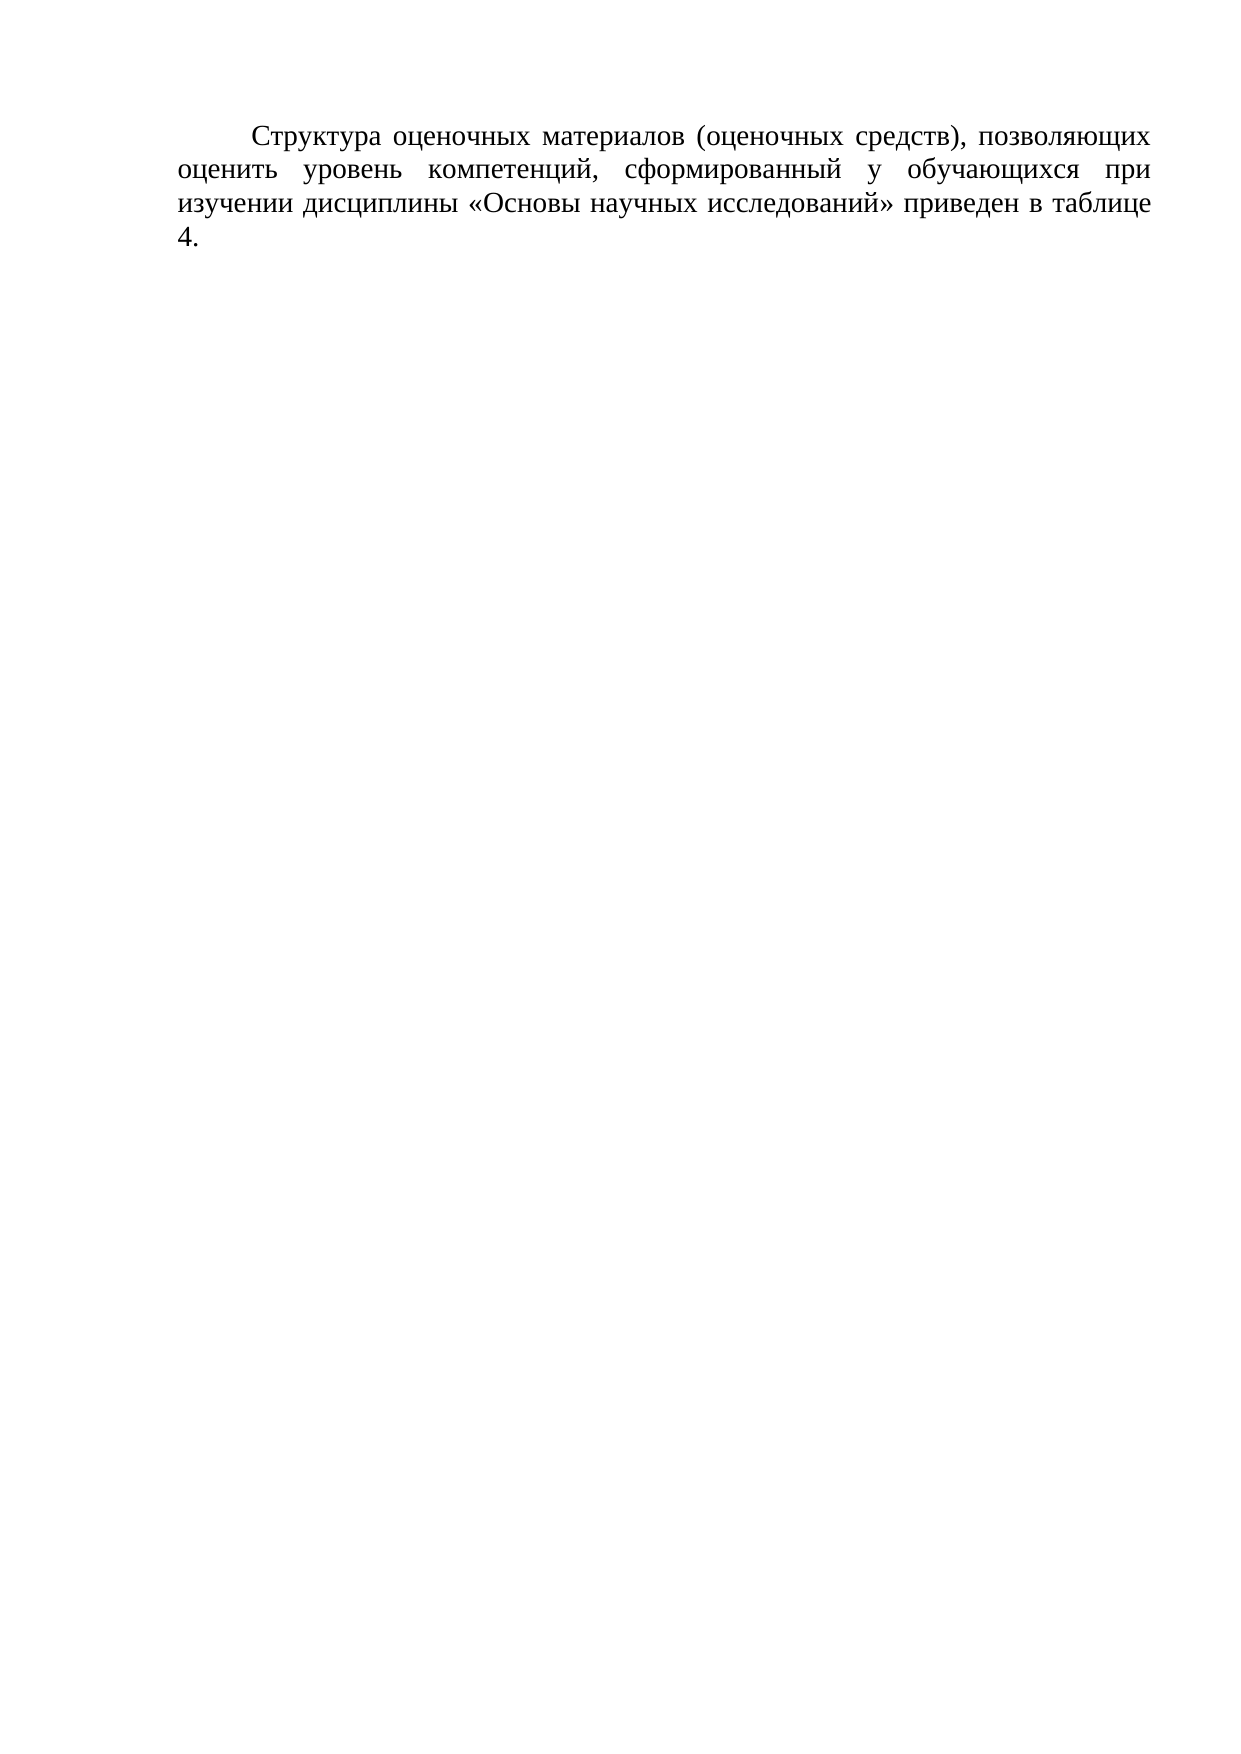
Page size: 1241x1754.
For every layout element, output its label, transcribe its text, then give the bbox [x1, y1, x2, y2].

text Структура оценочных материалов (оценочных средств), позволяющих оценить уровень компетенций, сформированный у обучающихся при изучении дисциплины «Основы научных исследований» приведен в таблице 4. [177, 118, 1152, 252]
